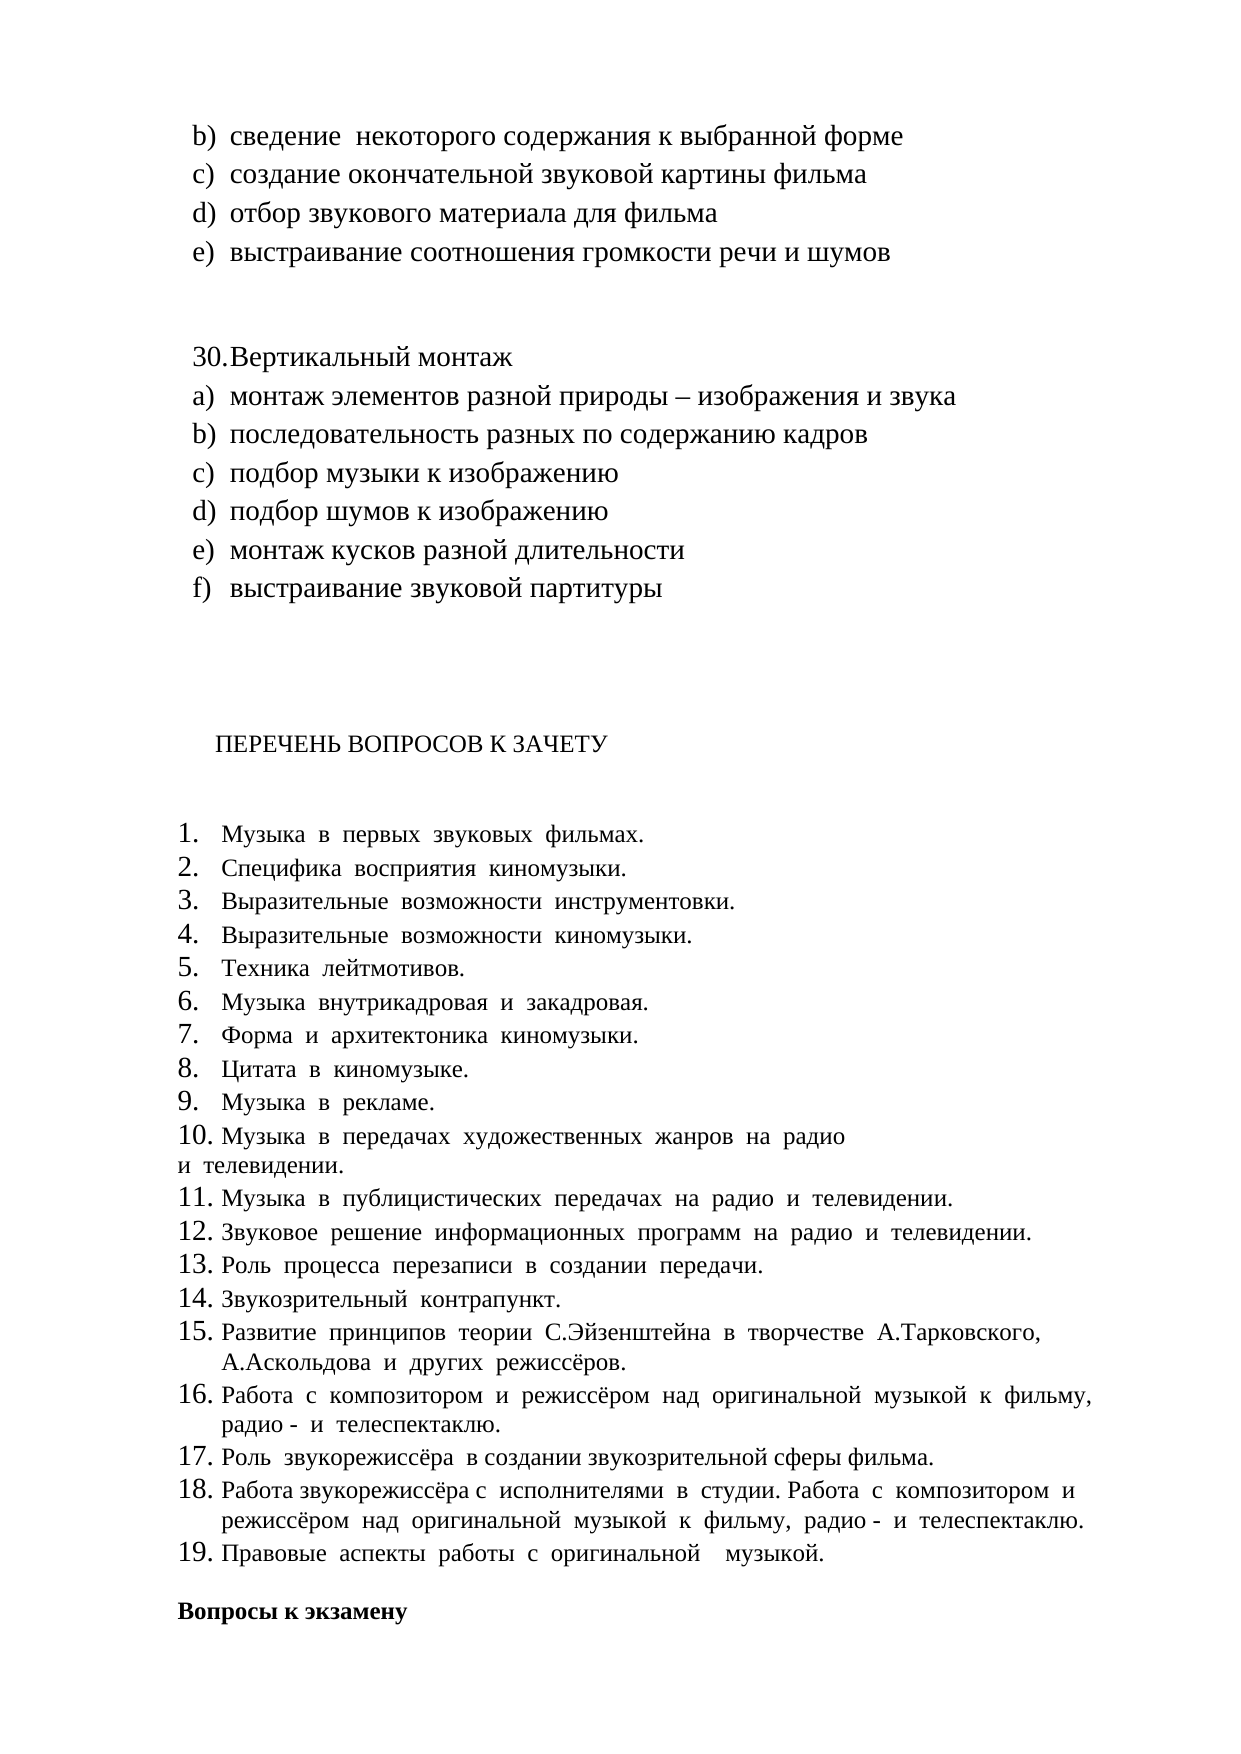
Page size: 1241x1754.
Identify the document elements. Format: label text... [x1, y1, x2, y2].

list подбор музыки к изображению [192, 455, 1152, 488]
list монтаж элементов разной природы – изображения и звука [192, 378, 1152, 411]
list Техника лейтмотивов. [177, 949, 1152, 983]
list Форма и архитектоника киномузыки. [177, 1016, 1152, 1050]
list выстраивание соотношения громкости речи и шумов [192, 234, 1152, 267]
list Выразительные возможности инструментовки. [177, 882, 1152, 916]
list Вертикальный монтаж [192, 339, 1152, 373]
list Музыка в публицистических передачах на радио и телевидении. [177, 1179, 1152, 1213]
list Работа с композитором и режиссёром над оригинальной музыкой к фильму, радио - и телеспектаклю. [177, 1376, 1152, 1438]
list Музыка в первых звуковых фильмах. [177, 815, 1152, 849]
list Цитата в киномузыке. [177, 1050, 1152, 1083]
list Звуковое решение информационных программ на радио и телевидении. [177, 1213, 1152, 1246]
list Музыка внутрикадровая и закадровая. [177, 983, 1152, 1016]
list Развитие принципов теории С.Эйзенштейна в творчестве А.Тарковского, А.Аскольдова и других режиссёров. [177, 1313, 1152, 1376]
list Выразительные возможности киномузыки. [177, 916, 1152, 949]
list последовательность разных по содержанию кадров [192, 416, 1152, 450]
list Звукозрительный контрапункт. [177, 1280, 1152, 1313]
text ПЕРЕЧЕНЬ ВОПРОСОВ К ЗАЧЕТУ [215, 729, 1152, 758]
list Музыка в передачах художественных жанров на радио [177, 1117, 1152, 1151]
list выстраивание звуковой партитуры [192, 571, 1152, 604]
list отбор звукового материала для фильма [192, 195, 1152, 229]
list создание окончательной звуковой картины фильма [192, 157, 1152, 190]
list Роль звукорежиссёра в создании звукозрительной сферы фильма. [177, 1438, 1152, 1472]
list Правовые аспекты работы с оригинальной музыкой. [177, 1534, 1152, 1567]
list Музыка в рекламе. [177, 1083, 1152, 1117]
list Роль процесса перезаписи в создании передачи. [177, 1246, 1152, 1280]
list сведение некоторого содержания к выбранной форме [192, 118, 1152, 152]
list подбор шумов к изображению [192, 493, 1152, 527]
text Вопросы к экзамену [177, 1596, 1152, 1625]
list Работа звукорежиссёра с исполнителями в студии. Работа с композитором и режиссёром над оригинальной музыкой к фильму, радио - и телеспектаклю. [177, 1472, 1152, 1534]
list Специфика восприятия киномузыки. [177, 849, 1152, 882]
list монтаж кусков разной длительности [192, 532, 1152, 566]
text и телевидении. [177, 1151, 1152, 1179]
